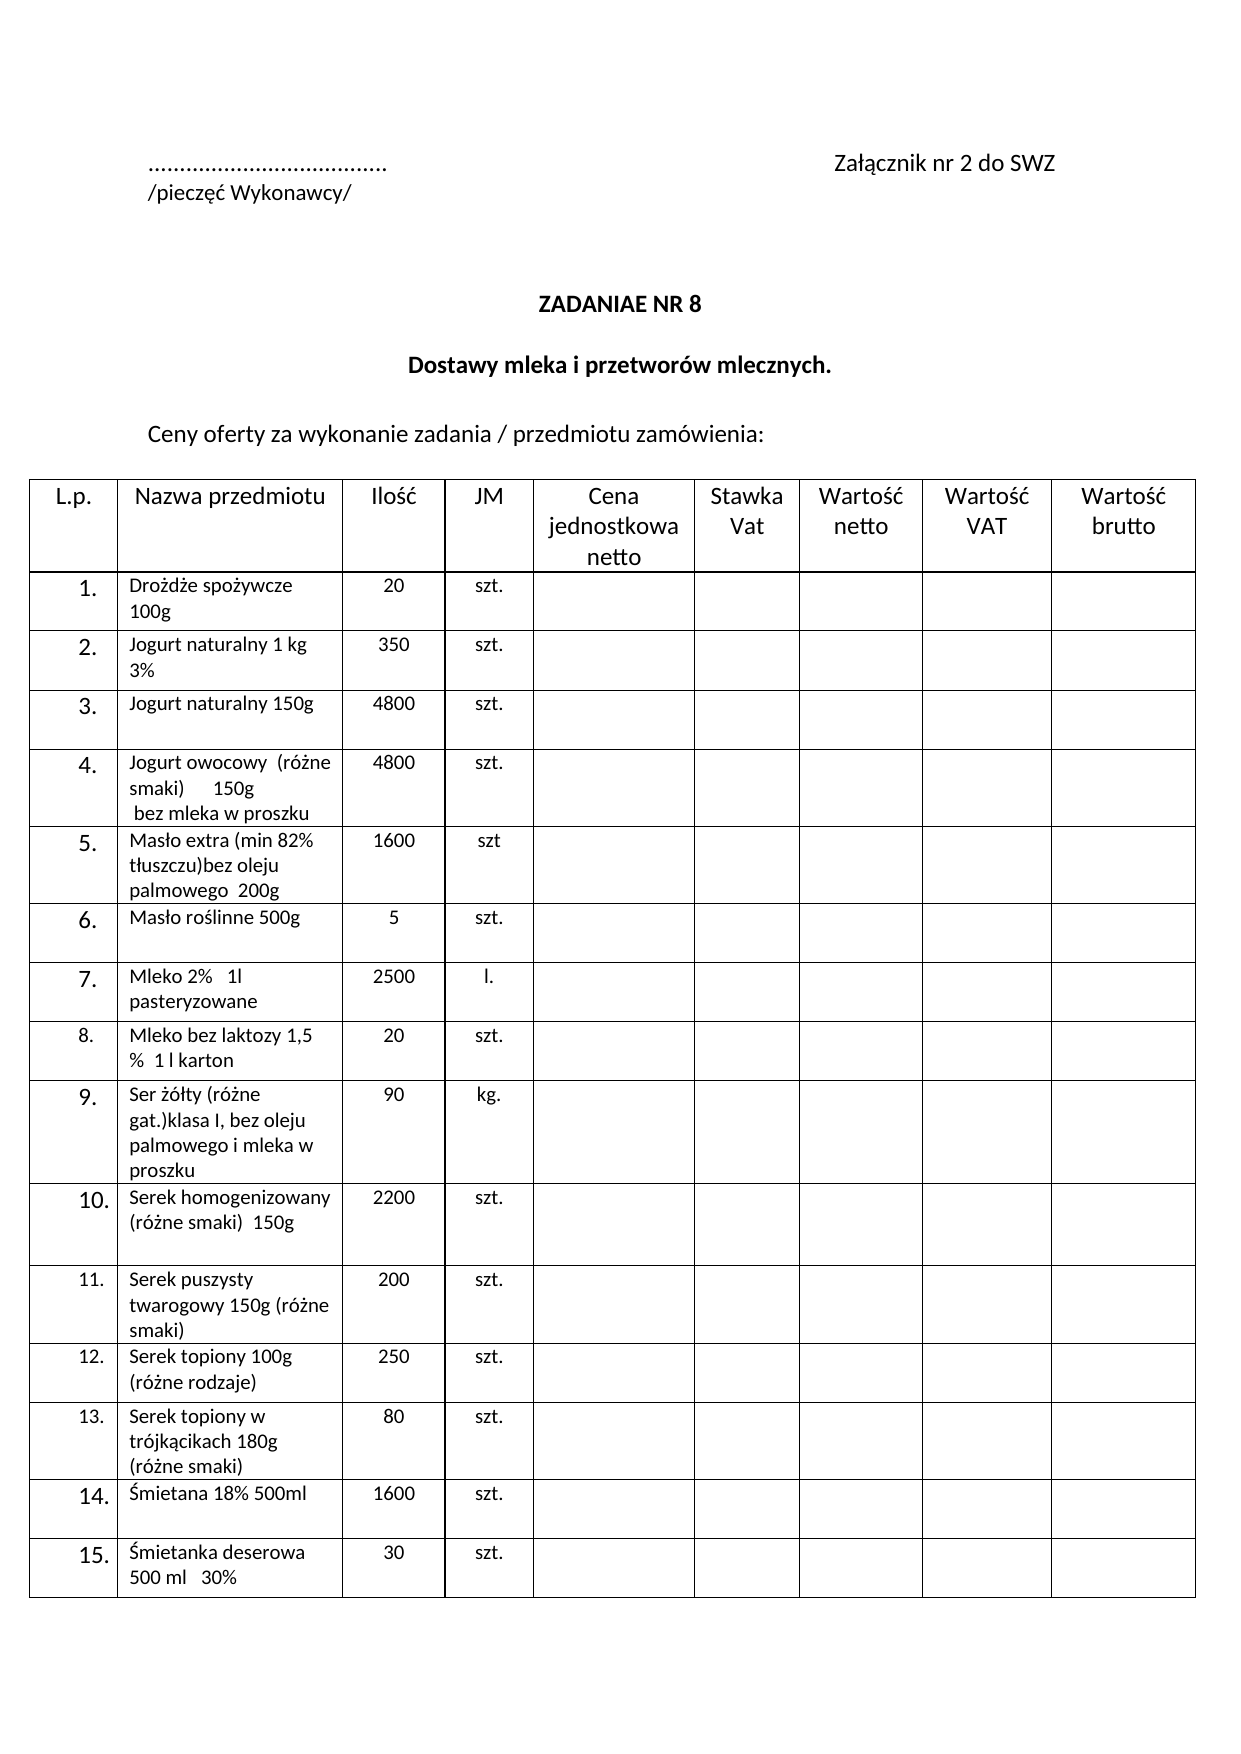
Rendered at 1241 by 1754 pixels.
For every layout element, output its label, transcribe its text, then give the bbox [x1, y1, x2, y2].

table_cell [534, 1081, 694, 1183]
table_header Stawka Vat [695, 480, 799, 571]
table_cell [30, 750, 117, 826]
table_cell [800, 904, 922, 962]
text ZADANIAE NR 8 [148, 288, 1093, 318]
table_cell szt. [446, 1344, 533, 1402]
table_cell szt. [446, 1539, 533, 1597]
text Ceny oferty za wykonanie zadania / przedmiotu zamówienia: [148, 418, 1093, 448]
table_cell [923, 1539, 1051, 1597]
table_cell [30, 631, 117, 689]
table_cell [30, 1184, 117, 1265]
table_cell [1052, 691, 1195, 748]
table_cell Serek puszysty twarogowy 150g (różne smaki) [118, 1266, 342, 1343]
table_cell [30, 1266, 117, 1343]
table_cell [923, 1480, 1051, 1538]
table_cell [534, 691, 694, 748]
table_cell [30, 1022, 117, 1080]
table_cell 20 [343, 1022, 444, 1080]
table_cell [1052, 750, 1195, 826]
table_cell [30, 1539, 117, 1597]
table_cell [695, 573, 799, 630]
text Dostawy mleka i przetworów mlecznych. [148, 349, 1093, 379]
table_cell [534, 1266, 694, 1343]
table_cell [800, 1184, 922, 1265]
table_cell 350 [343, 631, 444, 689]
table_cell [695, 1184, 799, 1265]
table_cell [923, 904, 1051, 962]
table_cell Serek topiony 100g (różne rodzaje) [118, 1344, 342, 1402]
table_cell [534, 1184, 694, 1265]
table_cell 80 [343, 1403, 444, 1479]
table_cell szt. [446, 573, 533, 630]
table_cell [534, 631, 694, 689]
table_cell 5 [343, 904, 444, 962]
table_cell [695, 1480, 799, 1538]
table_cell [1052, 1081, 1195, 1183]
table_cell Jogurt naturalny 1 kg 3% [118, 631, 342, 689]
table_cell [1052, 631, 1195, 689]
table_cell [1052, 1184, 1195, 1265]
text /pieczęć Wykonawcy/ [148, 178, 1093, 206]
table_cell szt. [446, 1266, 533, 1343]
table_cell Jogurt naturalny 150g [118, 691, 342, 748]
table_cell [534, 1344, 694, 1402]
table_cell [1052, 573, 1195, 630]
table_cell [923, 573, 1051, 630]
table_cell [30, 1480, 117, 1538]
table_cell [534, 827, 694, 903]
table_cell Jogurt owocowy (różne smaki) 150g bez mleka w proszku [118, 750, 342, 826]
table_cell [800, 631, 922, 689]
table_cell [800, 1266, 922, 1343]
table_cell 250 [343, 1344, 444, 1402]
table_header Nazwa przedmiotu [118, 480, 342, 571]
table_cell [30, 691, 117, 748]
table_cell [800, 1480, 922, 1538]
table_cell [1052, 1266, 1195, 1343]
table_cell [534, 963, 694, 1021]
table_header JM [446, 480, 533, 571]
table_cell [695, 750, 799, 826]
table_cell [695, 1266, 799, 1343]
table_cell [923, 1344, 1051, 1402]
table_cell [695, 1022, 799, 1080]
table_cell [534, 750, 694, 826]
table_cell [30, 573, 117, 630]
table_header Cena jednostkowa netto [534, 480, 694, 571]
table_cell [695, 1403, 799, 1479]
table_cell [695, 1081, 799, 1183]
table_cell [695, 904, 799, 962]
table_cell [923, 1266, 1051, 1343]
table_cell [800, 691, 922, 748]
table_cell [1052, 1022, 1195, 1080]
table_cell [1052, 904, 1195, 962]
table_cell 4800 [343, 691, 444, 748]
table_cell Serek homogenizowany (różne smaki) 150g [118, 1184, 342, 1265]
table_cell Drożdże spożywcze 100g [118, 573, 342, 630]
table_cell [800, 1081, 922, 1183]
table_cell 20 [343, 573, 444, 630]
table_cell [1052, 1539, 1195, 1597]
table_cell 2200 [343, 1184, 444, 1265]
table_cell [800, 1403, 922, 1479]
table_cell Mleko bez laktozy 1,5 % 1 l karton [118, 1022, 342, 1080]
table_cell [800, 750, 922, 826]
table_cell [534, 573, 694, 630]
table_cell [695, 1539, 799, 1597]
table_cell 4800 [343, 750, 444, 826]
table_header Ilość [343, 480, 444, 571]
table_cell Mleko 2% 1l pasteryzowane [118, 963, 342, 1021]
table_cell [695, 827, 799, 903]
table_cell [800, 573, 922, 630]
table_cell [800, 1539, 922, 1597]
table_cell [534, 1480, 694, 1538]
table_header Wartość netto [800, 480, 922, 571]
table_cell [923, 1081, 1051, 1183]
table_cell szt [446, 827, 533, 903]
table_cell 1600 [343, 827, 444, 903]
table_cell 30 [343, 1539, 444, 1597]
table_cell szt. [446, 1403, 533, 1479]
table_cell [1052, 1480, 1195, 1538]
table_cell Śmietanka deserowa 500 ml 30% [118, 1539, 342, 1597]
table_cell 200 [343, 1266, 444, 1343]
table_cell [534, 1022, 694, 1080]
table_cell [923, 691, 1051, 748]
table_cell [923, 827, 1051, 903]
text ...................................... Załącznik nr 2 do SWZ [148, 148, 1093, 178]
table_cell [1052, 1403, 1195, 1479]
table_cell [534, 904, 694, 962]
table_cell [1052, 963, 1195, 1021]
table_cell [30, 904, 117, 962]
table_cell 1600 [343, 1480, 444, 1538]
table_cell 2500 [343, 963, 444, 1021]
table_cell szt. [446, 904, 533, 962]
table_cell szt. [446, 1480, 533, 1538]
table_cell [1052, 1344, 1195, 1402]
table_cell [1052, 827, 1195, 903]
table_cell [30, 827, 117, 903]
table_cell szt. [446, 750, 533, 826]
table_cell [923, 1022, 1051, 1080]
table_cell [695, 963, 799, 1021]
table_cell [800, 963, 922, 1021]
table_cell [800, 1022, 922, 1080]
table_cell [534, 1403, 694, 1479]
table_cell [30, 1081, 117, 1183]
table_cell [695, 631, 799, 689]
table_cell [30, 1403, 117, 1479]
table_cell kg. [446, 1081, 533, 1183]
table_cell l. [446, 963, 533, 1021]
table_cell szt. [446, 1184, 533, 1265]
table_cell [923, 1403, 1051, 1479]
table_cell [30, 963, 117, 1021]
table_cell [534, 1539, 694, 1597]
table_cell [923, 963, 1051, 1021]
table_cell [923, 750, 1051, 826]
table_cell [800, 827, 922, 903]
table_cell [30, 1344, 117, 1402]
table_cell [695, 1344, 799, 1402]
table_cell [695, 691, 799, 748]
table_cell Ser żółty (różne gat.)klasa I, bez oleju palmowego i mleka w proszku [118, 1081, 342, 1183]
table_cell szt. [446, 1022, 533, 1080]
table_cell szt. [446, 691, 533, 748]
table_cell Masło roślinne 500g [118, 904, 342, 962]
table_header Wartość VAT [923, 480, 1051, 571]
table_cell [923, 631, 1051, 689]
table_cell Serek topiony w trójkącikach 180g (różne smaki) [118, 1403, 342, 1479]
table_cell szt. [446, 631, 533, 689]
table_cell [923, 1184, 1051, 1265]
table_header L.p. [30, 480, 117, 571]
table_header Wartość brutto [1052, 480, 1195, 571]
table_cell [800, 1344, 922, 1402]
table_cell 90 [343, 1081, 444, 1183]
table_cell Śmietana 18% 500ml [118, 1480, 342, 1538]
table_cell Masło extra (min 82% tłuszczu)bez oleju palmowego 200g [118, 827, 342, 903]
